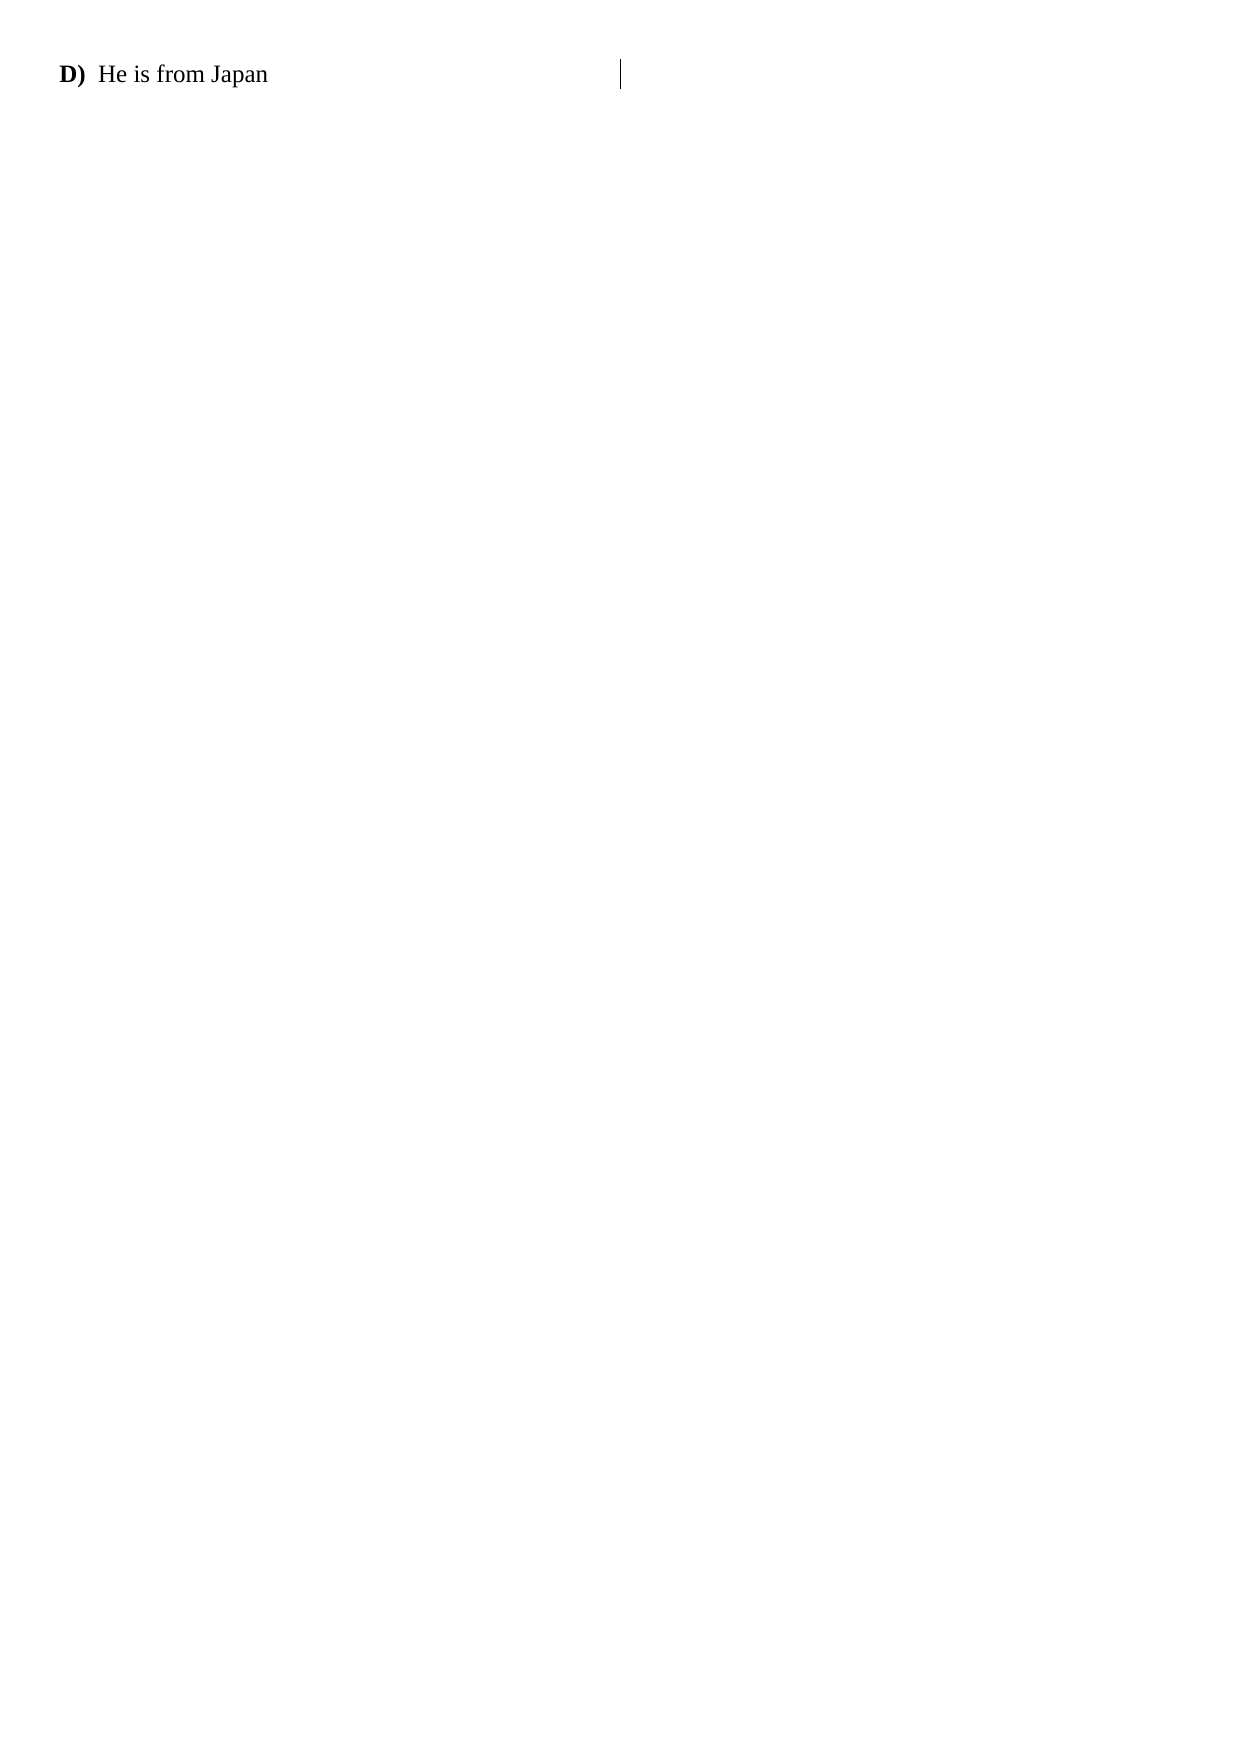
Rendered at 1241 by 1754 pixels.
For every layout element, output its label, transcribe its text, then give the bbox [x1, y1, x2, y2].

text D) He is from Japan [59, 59, 583, 88]
